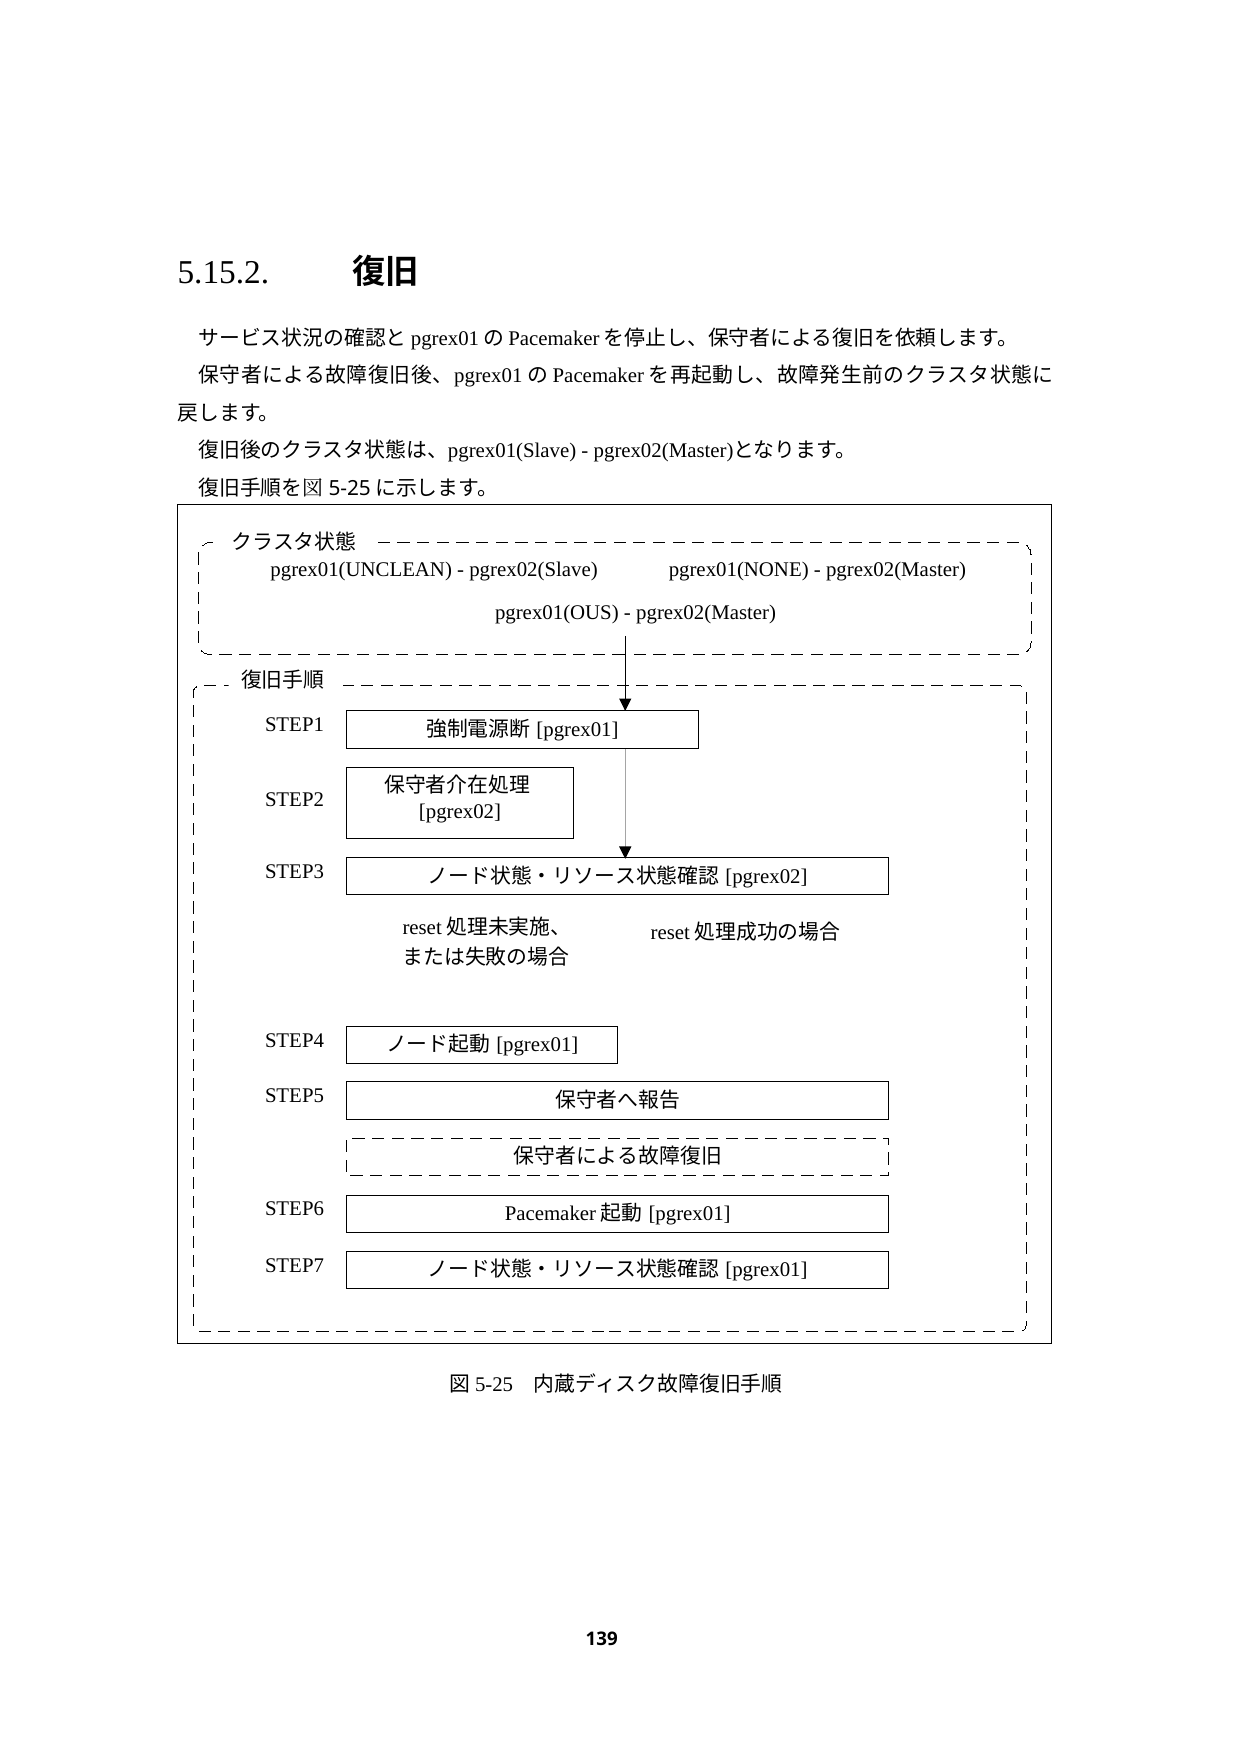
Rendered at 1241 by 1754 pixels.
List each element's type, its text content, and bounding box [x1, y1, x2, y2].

subtitle 復旧 [177, 232, 1063, 307]
text 保守者による故障復旧後、pgrex01のPacemakerを再起動し、故障発生前のクラスタ状態に戻します。 [177, 355, 1054, 430]
text 復旧後のクラスタ状態は、pgrex01(Slave) - pgrex02(Master)となります。 [177, 430, 1054, 467]
text サービス状況の確認とpgrex01のPacemakerを停止し、保守者による復旧を依頼します。 [177, 317, 1054, 355]
text 図 5-21 内蔵ディスク故障復旧手順 [177, 1367, 1054, 1397]
text 復旧手順を図 5-21に示します。 [177, 467, 1054, 505]
